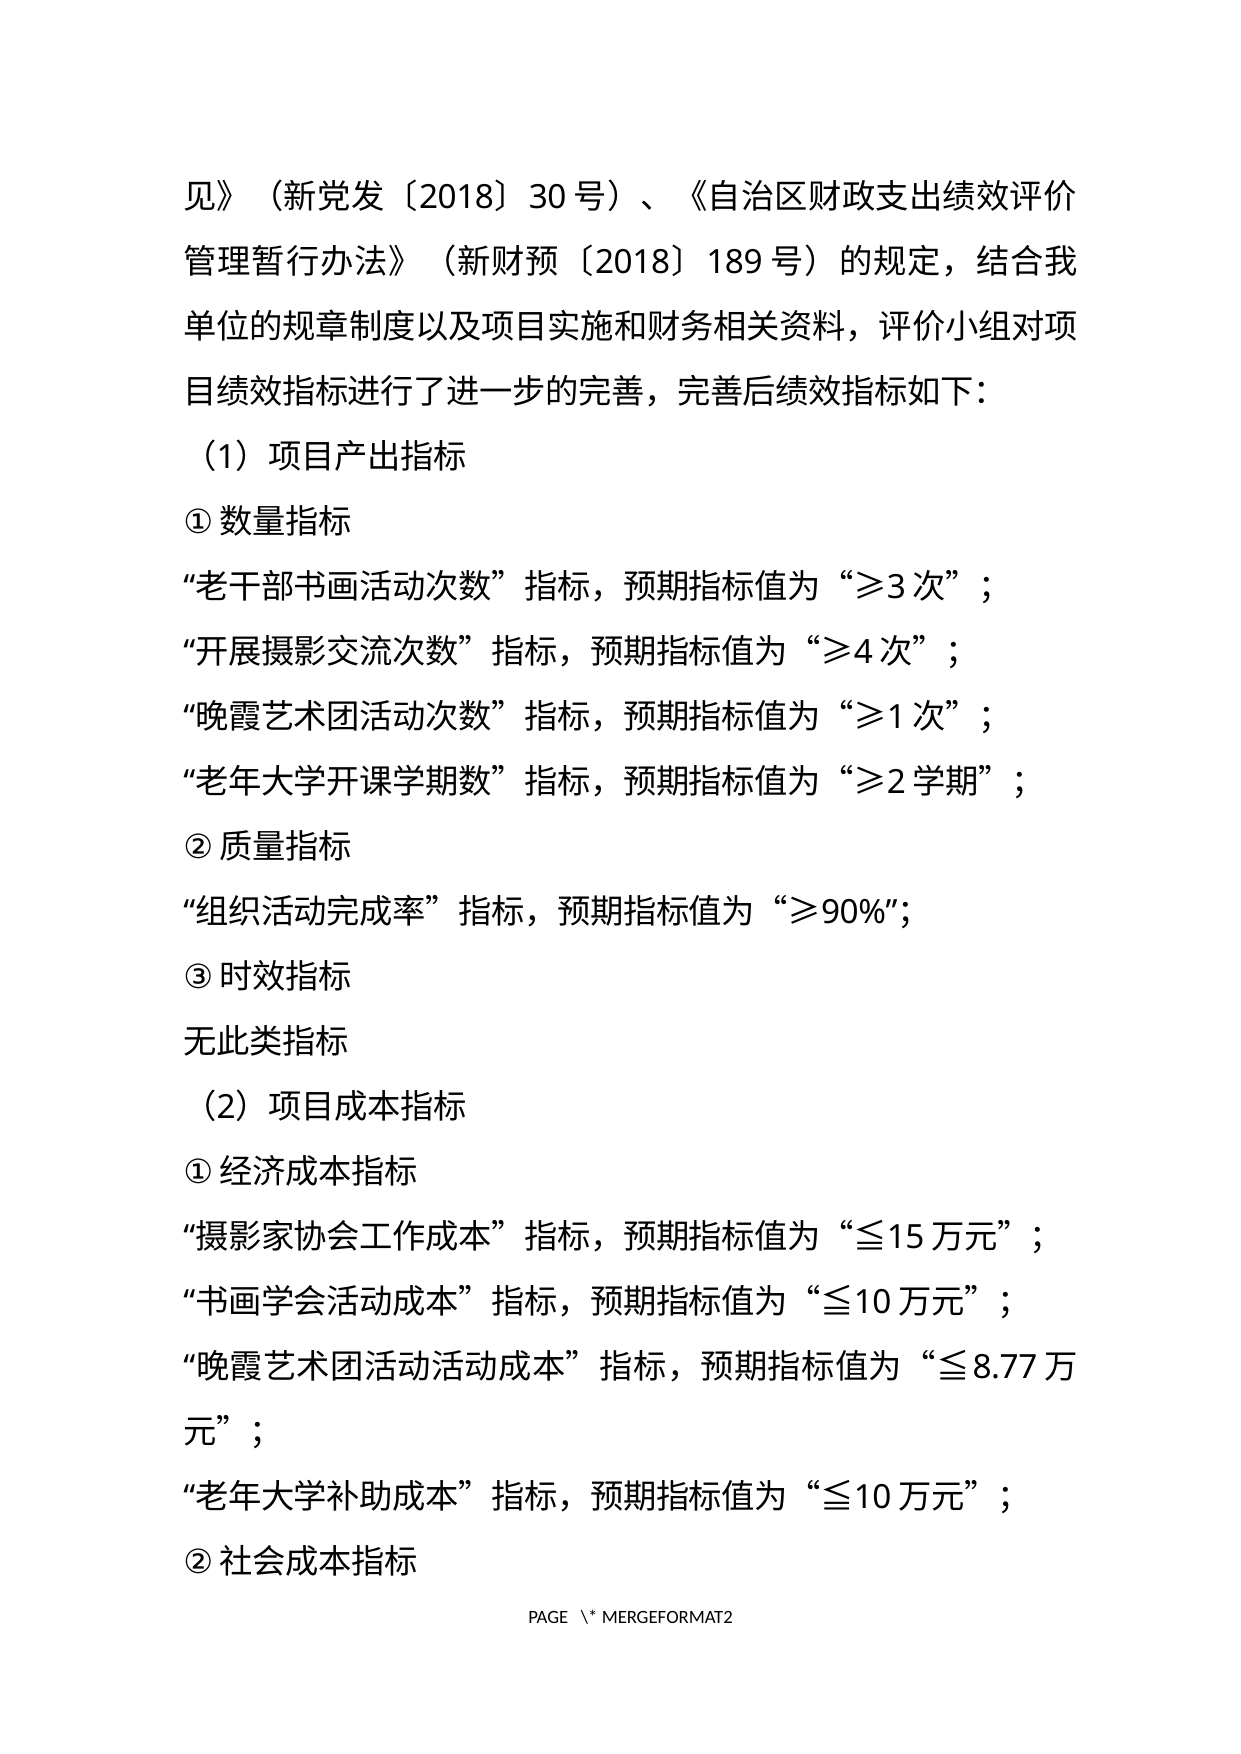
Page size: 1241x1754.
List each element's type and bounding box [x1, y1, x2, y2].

text [183, 162, 1078, 1592]
